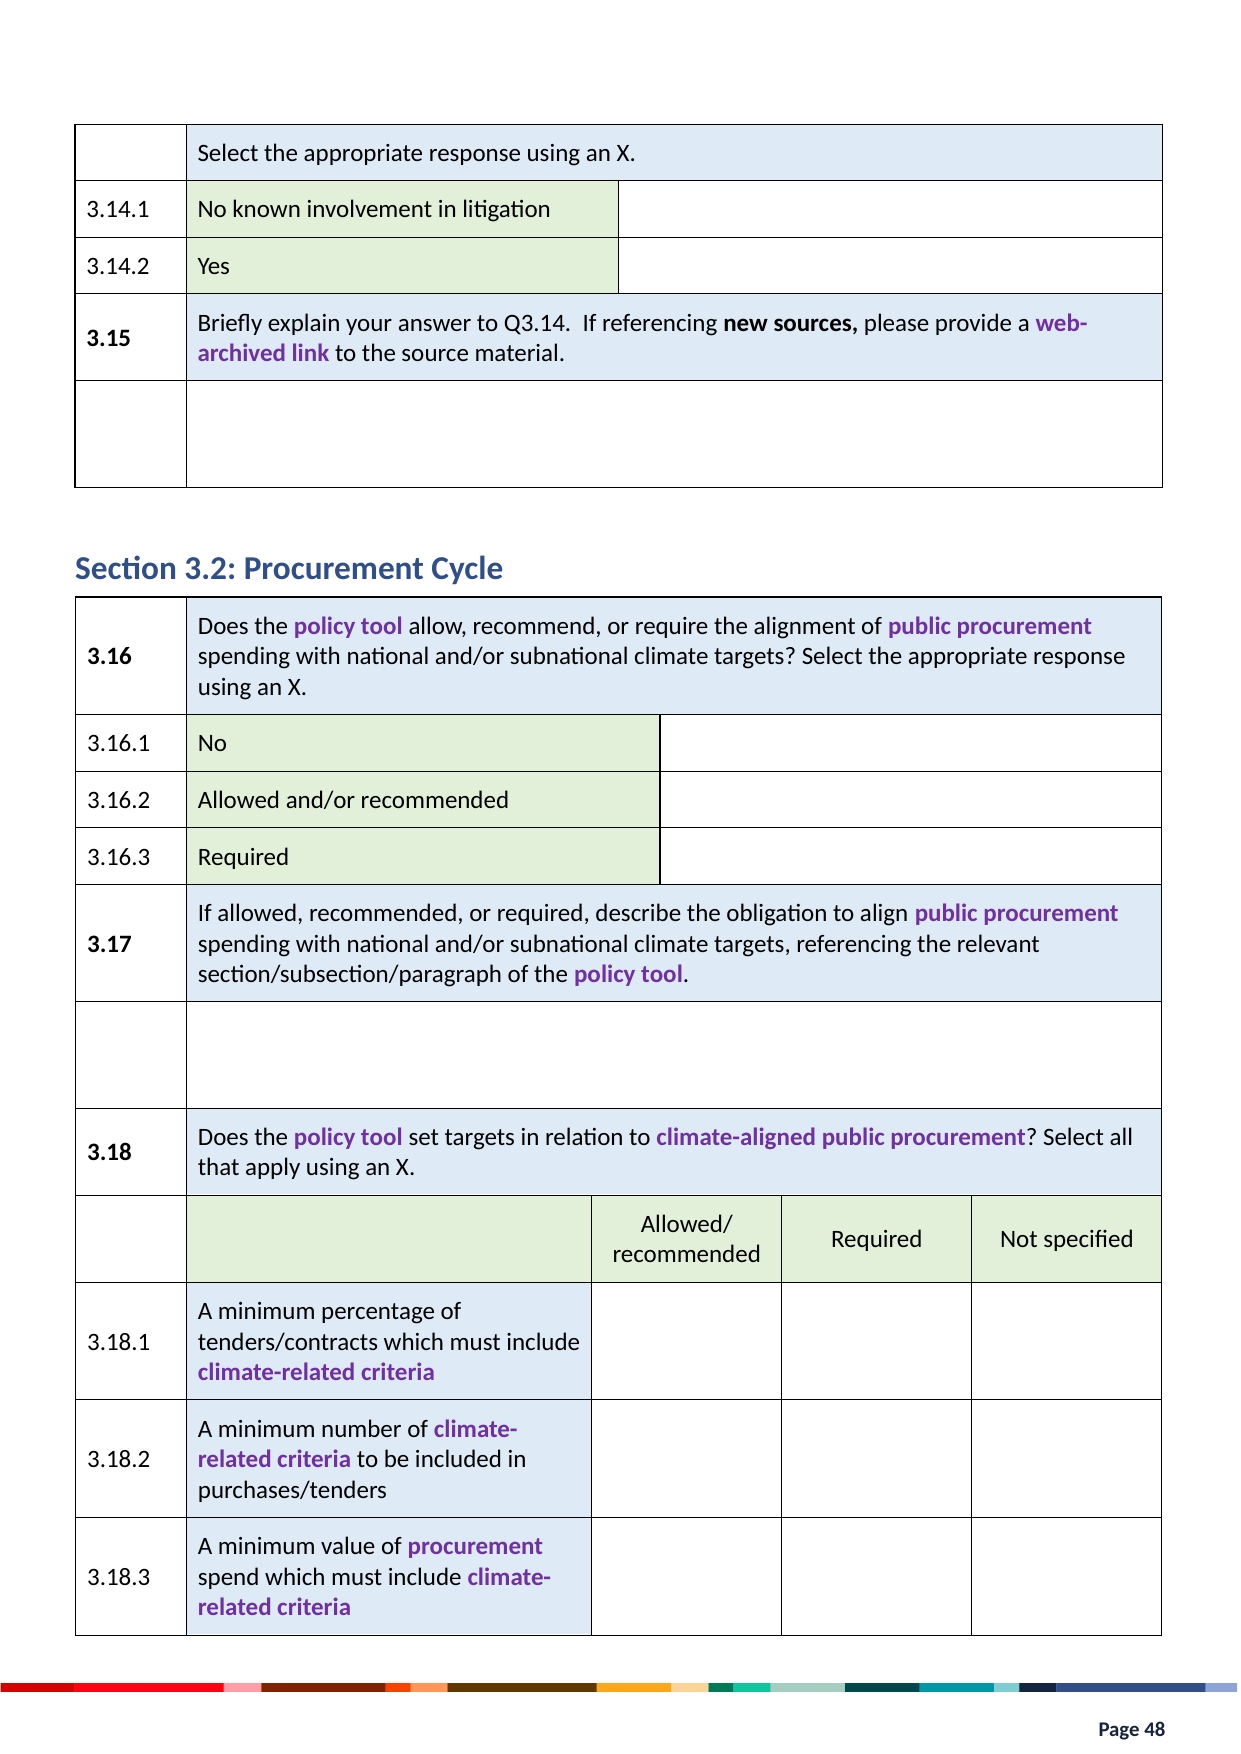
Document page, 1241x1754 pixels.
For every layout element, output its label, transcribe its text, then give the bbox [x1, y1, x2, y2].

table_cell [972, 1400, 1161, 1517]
subtitle Section 3.2: Procurement Cycle [75, 547, 1165, 588]
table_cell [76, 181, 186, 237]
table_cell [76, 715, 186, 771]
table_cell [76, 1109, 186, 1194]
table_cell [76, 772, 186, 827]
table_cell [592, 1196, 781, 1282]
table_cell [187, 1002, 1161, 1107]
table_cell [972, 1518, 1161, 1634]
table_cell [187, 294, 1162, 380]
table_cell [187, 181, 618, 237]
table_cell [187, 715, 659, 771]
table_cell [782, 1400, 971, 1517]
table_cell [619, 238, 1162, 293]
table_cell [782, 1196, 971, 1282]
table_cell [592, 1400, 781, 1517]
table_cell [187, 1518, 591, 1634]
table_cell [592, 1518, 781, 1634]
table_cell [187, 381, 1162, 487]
picture [0, 1683, 1236, 1692]
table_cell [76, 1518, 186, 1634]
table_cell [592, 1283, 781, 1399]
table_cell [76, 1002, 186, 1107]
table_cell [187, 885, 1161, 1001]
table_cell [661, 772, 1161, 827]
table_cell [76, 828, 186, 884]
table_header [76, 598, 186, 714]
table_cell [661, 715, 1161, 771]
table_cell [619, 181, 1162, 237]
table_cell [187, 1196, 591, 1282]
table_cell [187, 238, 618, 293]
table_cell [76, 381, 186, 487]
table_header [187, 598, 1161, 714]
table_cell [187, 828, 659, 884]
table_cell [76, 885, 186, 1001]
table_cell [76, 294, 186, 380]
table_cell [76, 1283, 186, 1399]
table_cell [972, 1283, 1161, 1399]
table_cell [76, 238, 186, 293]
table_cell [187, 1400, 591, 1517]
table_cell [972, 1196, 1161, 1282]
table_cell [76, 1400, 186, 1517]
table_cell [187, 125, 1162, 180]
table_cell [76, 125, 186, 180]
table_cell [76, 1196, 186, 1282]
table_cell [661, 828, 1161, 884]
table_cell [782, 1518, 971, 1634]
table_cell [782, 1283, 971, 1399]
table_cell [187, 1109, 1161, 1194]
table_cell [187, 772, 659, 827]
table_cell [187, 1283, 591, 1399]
